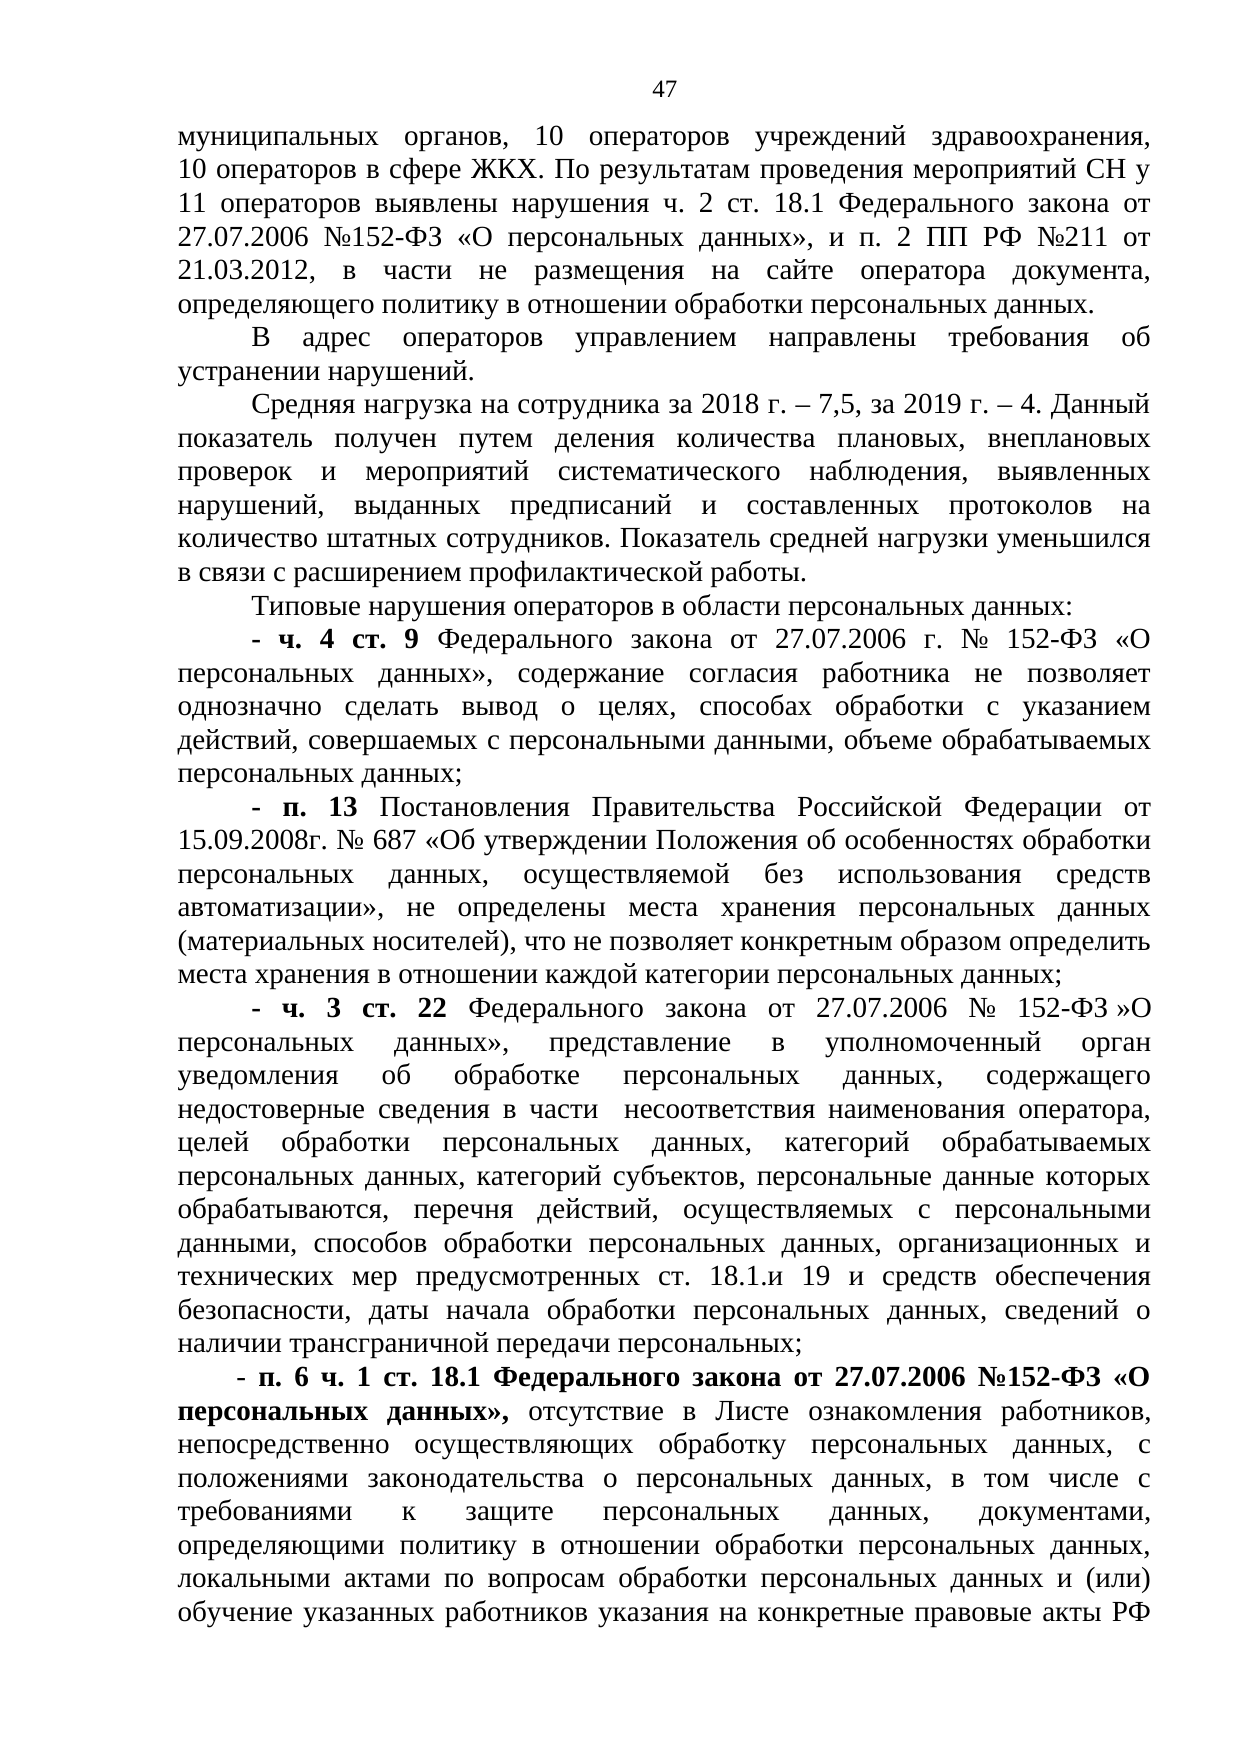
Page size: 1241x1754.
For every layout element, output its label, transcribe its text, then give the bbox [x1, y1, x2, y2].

text - ч. 4 ст. 9 Федерального закона от 27.07.2006 г. № 152-ФЗ «О персональных данных», содержание согласия работника не позволяет однозначно сделать вывод о целях, способах обработки с указанием действий, совершаемых с персональными данными, объеме обрабатываемых персональных данных; [177, 621, 1152, 789]
text - ч. 3 ст. 22 Федерального закона от 27.07.2006 № 152-ФЗ »О персональных данных», представление в уполномоченный орган уведомления об обработке персональных данных, содержащего недостоверные сведения в части несоответствия наименования оператора, целей обработки персональных данных, категорий обрабатываемых персональных данных, категорий субъектов, персональные данные которых обрабатываются, перечня действий, осуществляемых с персональными данными, способов обработки персональных данных, организационных и технических мер предусмотренных ст. 18.1.и 19 и средств обеспечения безопасности, даты начала обработки персональных данных, сведений о наличии трансграничной передачи персональных; [177, 990, 1152, 1359]
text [177, 118, 1152, 319]
text В адрес операторов управлением направлены требования об устранении нарушений. [177, 319, 1152, 386]
text - п. 13 Постановления Правительства Российской Федерации от 15.09.2008г. № 687 «Об утверждении Положения об особенностях обработки персональных данных, осуществляемой без использования средств автоматизации», не определены места хранения персональных данных (материальных носителей), что не позволяет конкретным образом определить места хранения в отношении каждой категории персональных данных; [177, 789, 1152, 990]
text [177, 1359, 1152, 1627]
text Средняя нагрузка на сотрудника за 2018 г. – 7,5, за 2019 г. – 4. Данный показатель получен путем деления количества плановых, внеплановых проверок и мероприятий систематического наблюдения, выявленных нарушений, выданных предписаний и составленных протоколов на количество штатных сотрудников. Показатель средней нагрузки уменьшился в связи с расширением профилактической работы. [177, 386, 1152, 588]
text Типовые нарушения операторов в области персональных данных: [177, 588, 1152, 621]
